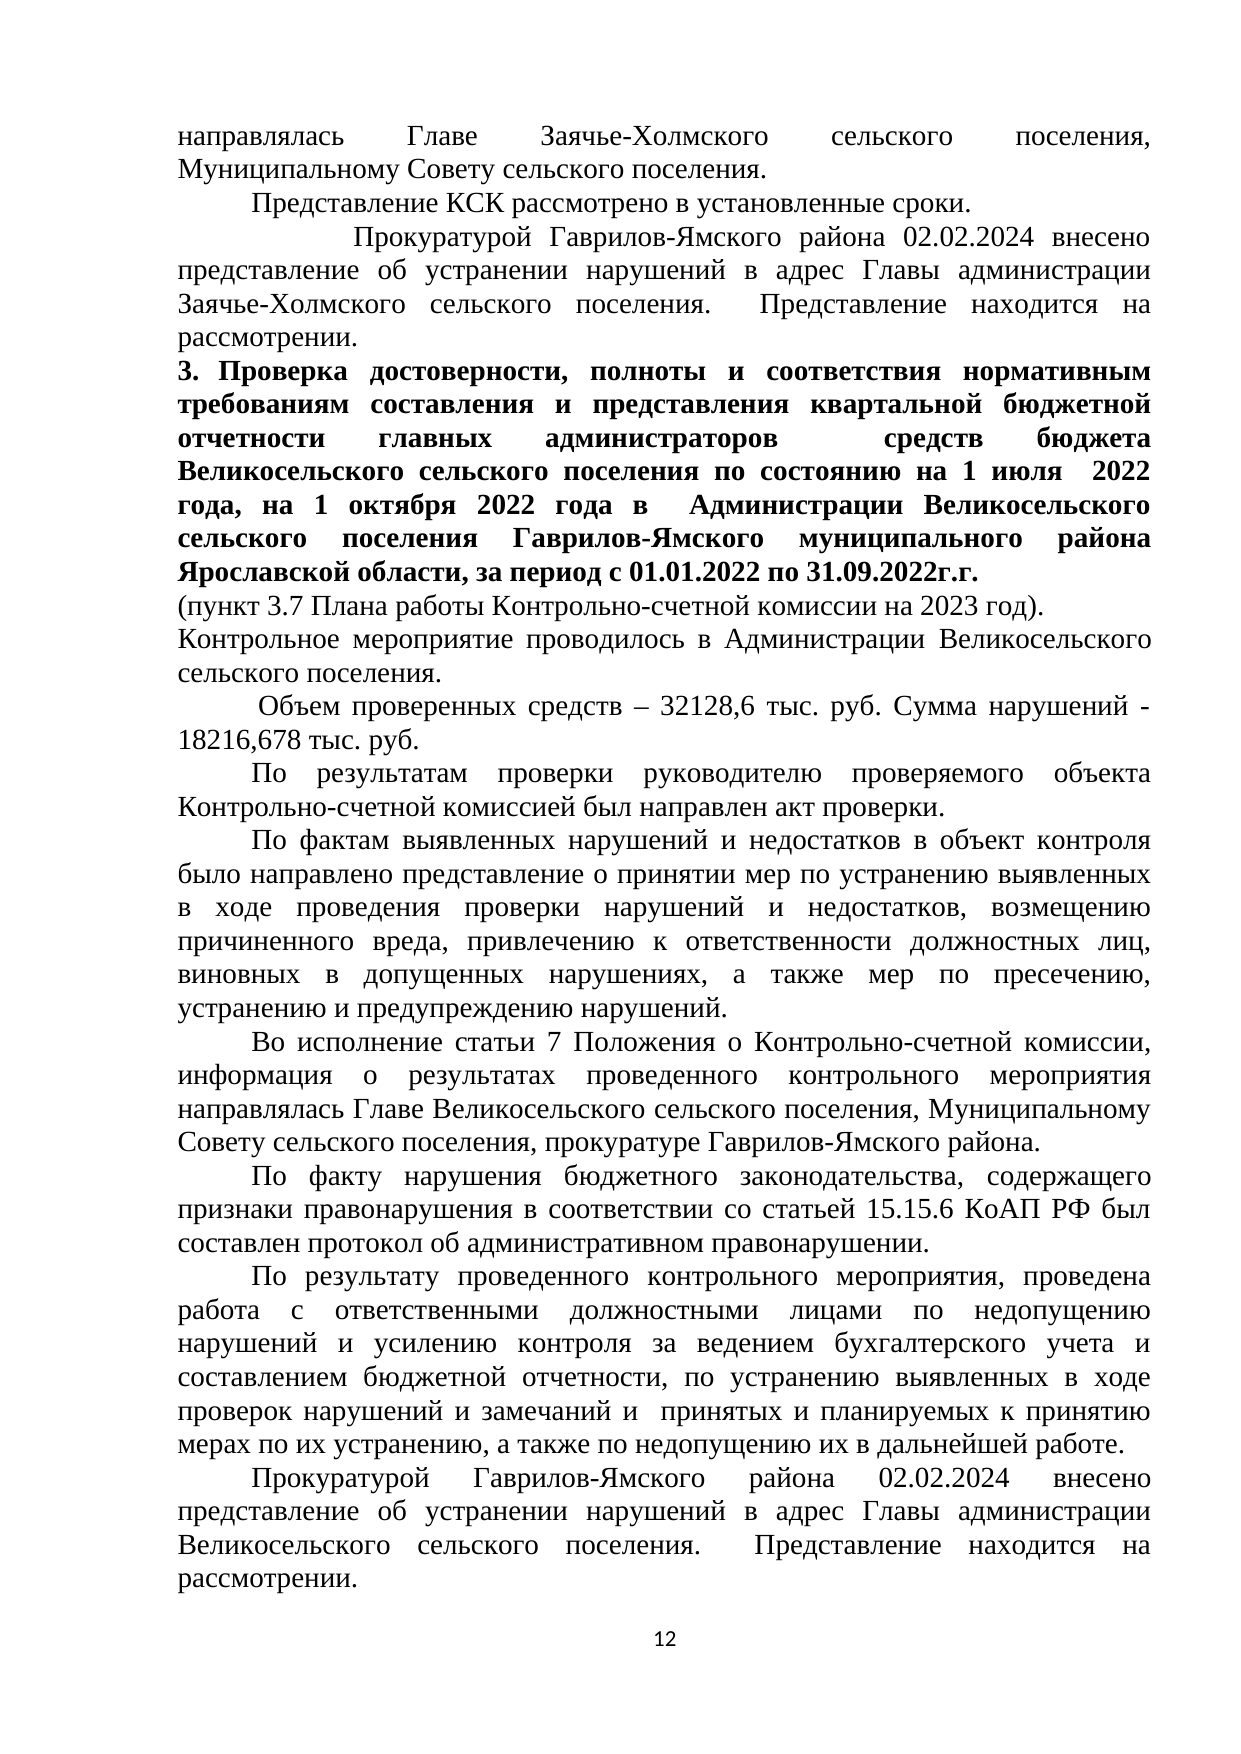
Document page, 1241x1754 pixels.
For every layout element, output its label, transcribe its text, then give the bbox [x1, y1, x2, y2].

text Контрольное мероприятие проводилось в Администрации Великосельского сельского поселения. [177, 621, 1152, 688]
text 3. Проверка достоверности, полноты и соответствия нормативным требованиям составления и представления квартальной бюджетной отчетности главных администраторов средств бюджета Великосельского сельского поселения по состоянию на 1 июля 2022 года, на 1 октября 2022 года в Администрации Великосельского сельского поселения Гаврилов-Ямского муниципального района Ярославской области, за период с 01.01.2022 по 31.09.2022г.г. [177, 353, 1152, 588]
text По результату проведенного контрольного мероприятия, проведена работа с ответственными должностными лицами по недопущению нарушений и усилению контроля за ведением бухгалтерского учета и составлением бюджетной отчетности, по устранению выявленных в ходе проверок нарушений и замечаний и принятых и планируемых к принятию мерах по их устранению, а также по недопущению их в дальнейшей работе. [177, 1258, 1152, 1460]
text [177, 118, 1152, 185]
text Представление КСК рассмотрено в установленные сроки. [177, 185, 1152, 219]
text По фактам выявленных нарушений и недостатков в объект контроля было направлено представление о принятии мер по устранению выявленных в ходе проведения проверки нарушений и недостатков, возмещению причиненного вреда, привлечению к ответственности должностных лиц, виновных в допущенных нарушениях, а также мер по пресечению, устранению и предупреждению нарушений. [177, 822, 1152, 1024]
text Объем проверенных средств – 32128,6 тыс. руб. Сумма нарушений -18216,678 тыс. руб. [177, 688, 1152, 755]
text По результатам проверки руководителю проверяемого объекта Контрольно-счетной комиссией был направлен акт проверки. [177, 755, 1152, 822]
text По факту нарушения бюджетного законодательства, содержащего признаки правонарушения в соответствии со статьей 15.15.6 КоАП РФ был составлен протокол об административном правонарушении. [177, 1158, 1152, 1258]
text Прокуратурой Гаврилов-Ямского района 02.02.2024 внесено представление об устранении нарушений в адрес Главы администрации Великосельского сельского поселения. Представление находится на рассмотрении. [177, 1460, 1152, 1594]
text (пункт 3.7 Плана работы Контрольно-счетной комиссии на 2023 год). [177, 588, 1152, 621]
text Во исполнение статьи 7 Положения о Контрольно-счетной комиссии, информация о результатах проведенного контрольного мероприятия направлялась Главе Великосельского сельского поселения, Муниципальному Совету сельского поселения, прокуратуре Гаврилов-Ямского района. [177, 1024, 1152, 1158]
text Прокуратурой Гаврилов-Ямского района 02.02.2024 внесено представление об устранении нарушений в адрес Главы администрации Заячье-Холмского сельского поселения. Представление находится на рассмотрении. [177, 219, 1152, 353]
